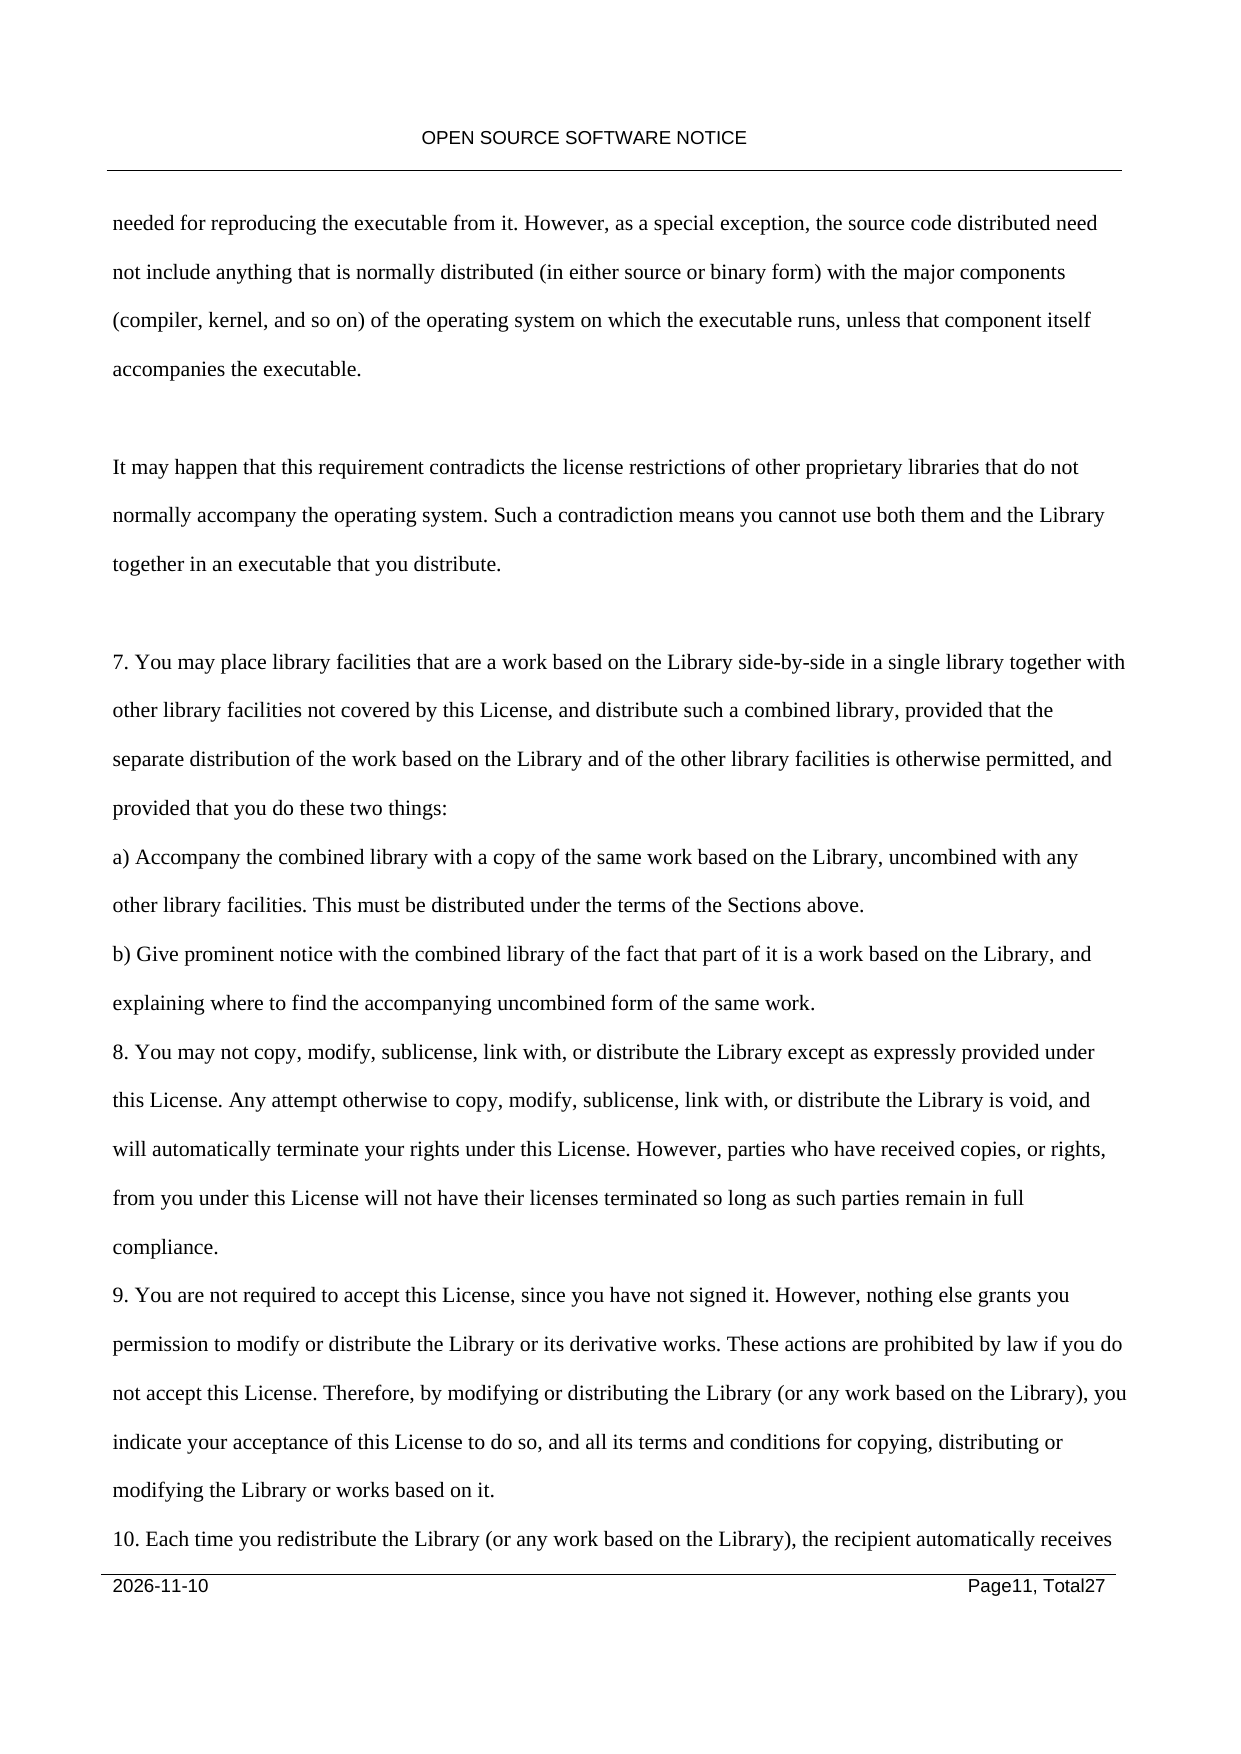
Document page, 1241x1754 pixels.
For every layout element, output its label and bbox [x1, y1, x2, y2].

text [112, 206, 1128, 1555]
